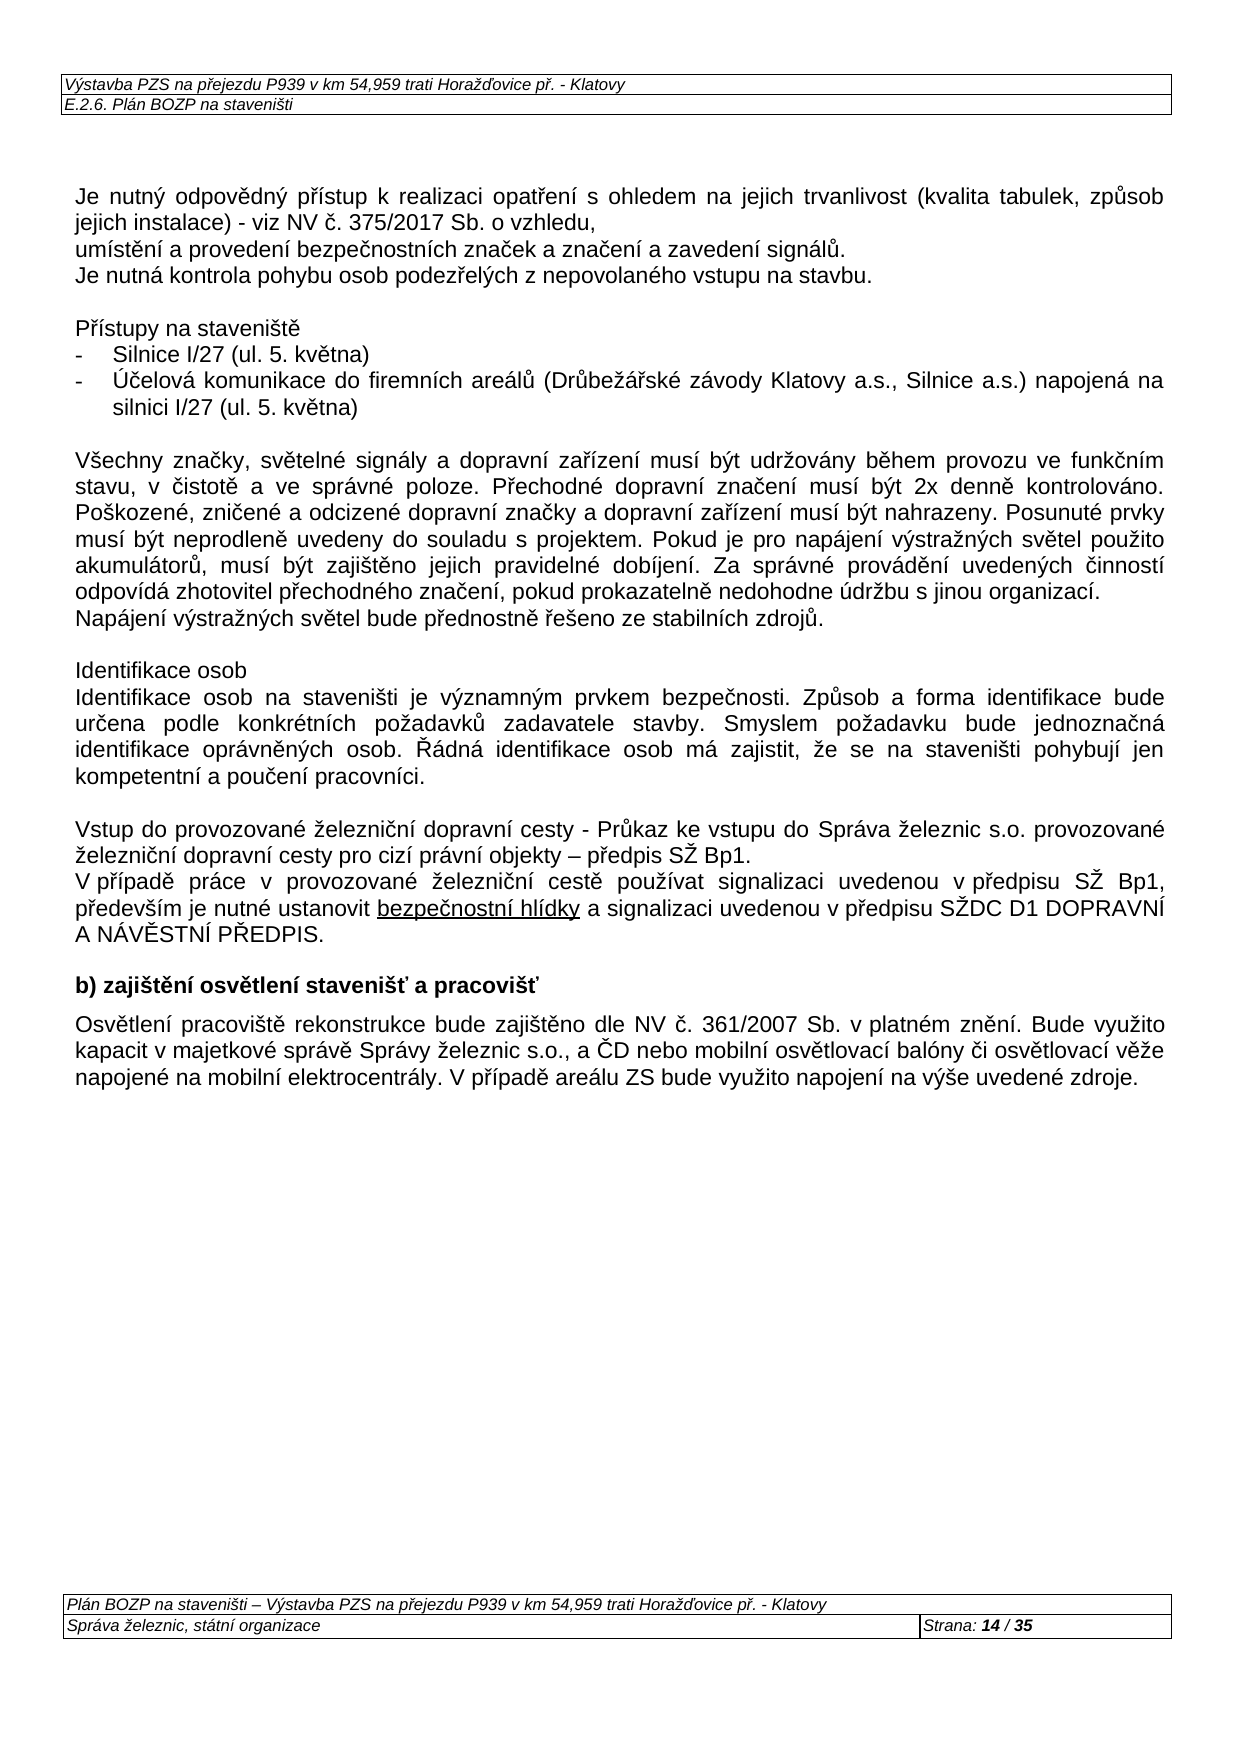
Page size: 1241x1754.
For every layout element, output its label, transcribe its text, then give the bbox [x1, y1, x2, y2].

text Osvětlení pracoviště rekonstrukce bude zajištěno dle NV č. 361/2007 Sb. v platném znění. Bude využito kapacit v majetkové správě Správy železnic s.o., a ČD nebo mobilní osvětlovací balóny či osvětlovací věže napojené na mobilní elektrocentrály. V případě areálu ZS bude využito napojení na výše uvedené zdroje. [75, 1011, 1165, 1090]
list Silnice I/27 (ul. 5. května) [75, 341, 1165, 367]
text Je nutný odpovědný přístup k realizaci opatření s ohledem na jejich trvanlivost (kvalita tabulek, způsob jejich instalace) - viz NV č. 375/2017 Sb. o vzhledu, [75, 183, 1165, 236]
text Vstup do provozované železniční dopravní cesty - Průkaz ke vstupu do Správa železnic s.o. provozované železniční dopravní cesty pro cizí právní objekty – předpis SŽ Bp1. [75, 816, 1165, 868]
list Účelová komunikace do firemních areálů (Drůbežářské závody Klatovy a.s., Silnice a.s.) napojená na silnici I/27 (ul. 5. května) [75, 367, 1165, 420]
text Identifikace osob [75, 657, 1165, 684]
text Napájení výstražných světel bude přednostně řešeno ze stabilních zdrojů. [75, 605, 1165, 631]
text Přístupy na staveniště [75, 314, 1165, 341]
text Je nutná kontrola pohybu osob podezřelých z nepovolaného vstupu na stavbu. [75, 262, 1165, 288]
text Všechny značky, světelné signály a dopravní zařízení musí být udržovány během provozu ve funkčním stavu, v čistotě a ve správné poloze. Přechodné dopravní značení musí být 2x denně kontrolováno. Poškozené, zničené a odcizené dopravní značky a dopravní zařízení musí být nahrazeny. Posunuté prvky musí být neprodleně uvedeny do souladu s projektem. Pokud je pro napájení výstražných světel použito akumulátorů, musí být zajištěno jejich pravidelné dobíjení. Za správné provádění uvedených činností odpovídá zhotovitel přechodného značení, pokud prokazatelně nedohodne údržbu s jinou organizací. [75, 447, 1165, 605]
text Identifikace osob na staveništi je významným prvkem bezpečnosti. Způsob a forma identifikace bude určena podle konkrétních požadavků zadavatele stavby. Smyslem požadavku bude jednoznačná identifikace oprávněných osob. Řádná identifikace osob má zajistit, že se na staveništi pohybují jen kompetentní a poučení pracovníci. [75, 684, 1165, 789]
subtitle b) zajištění osvětlení stavenišť a pracovišť [75, 972, 1165, 999]
text umístění a provedení bezpečnostních značek a značení a zavedení signálů. [75, 236, 1165, 262]
text V případě práce v provozované železniční cestě používat signalizaci uvedenou v předpisu SŽ Bp1, především je nutné ustanovit bezpečnostní hlídky a signalizaci uvedenou v předpisu SŽDC D1 DOPRAVNÍ A NÁVĚSTNÍ PŘEDPIS. [75, 868, 1165, 947]
